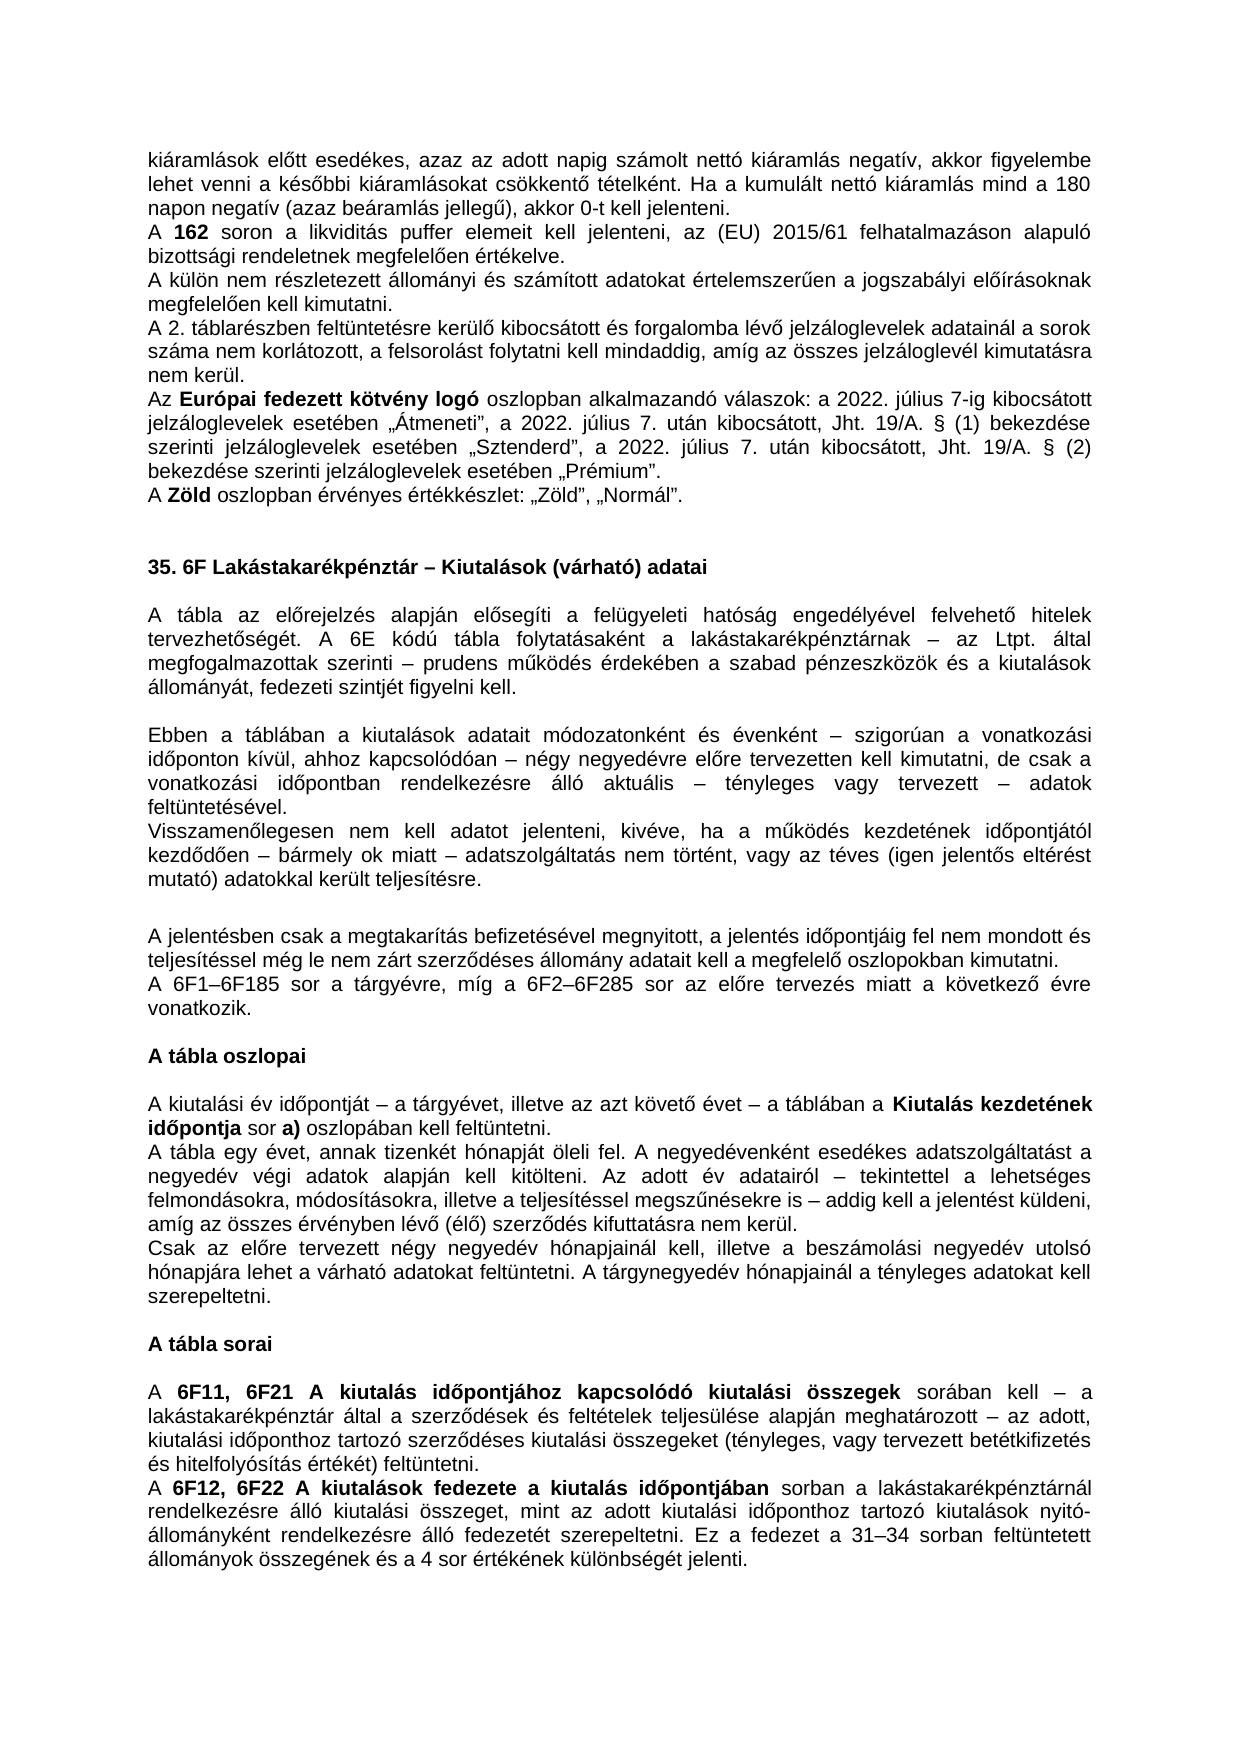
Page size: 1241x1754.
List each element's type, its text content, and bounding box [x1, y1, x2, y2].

text A tábla oszlopai [148, 1044, 1093, 1068]
subtitle 35. Lakástakarékpénztár – Kiutalások (várható) adatai [148, 555, 1093, 579]
text Csak az előre tervezett négy negyedév hónapjainál kell, illetve a beszámolási negyedév utolsó hónapjára lehet a várható adatokat feltüntetni. A tárgynegyedév hónapjainál a tényleges adatokat kell szerepeltetni. [148, 1236, 1093, 1308]
text A tábla sorai [148, 1332, 1093, 1356]
text A kiutalási év időpontját – a tárgyévet, illetve az azt követő évet – a táblában a Kiutalás kezdetének időpontja sor a) oszlopában kell feltüntetni. [148, 1092, 1093, 1140]
text A 162 soron a likviditás puffer elemeit kell jelenteni, az (EU) 2015/61 felhatalmazáson alapuló bizottsági rendeletnek megfelelően értékelve. [148, 219, 1093, 267]
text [148, 148, 1093, 219]
text Az Európai fedezett kötvény logó oszlopban alkalmazandó válaszok: a 2022. július 7-ig kibocsátott jelzáloglevelek esetében „Átmeneti”, a 2022. július 7. után kibocsátott, Jht. 19/A. § (1) bekezdése szerinti jelzáloglevelek esetében „Sztenderd”, a 2022. július 7. után kibocsátott, Jht. 19/A. § (2) bekezdése szerinti jelzáloglevelek esetében „Prémium”. [148, 387, 1093, 483]
text A jelentésben csak a megtakarítás befizetésével megnyitott, a jelentés időpontjáig fel nem mondott és teljesítéssel még le nem zárt szerződéses állomány adatait kell a megfelelő oszlopokban kimutatni. [148, 924, 1093, 972]
text A tábla egy évet, annak tizenkét hónapját öleli fel. A negyedévenként esedékes adatszolgáltatást a negyedév végi adatok alapján kell kitölteni. Az adott év adatairól – tekintettel a lehetséges felmondásokra, módosításokra, illetve a teljesítéssel megszűnésekre is – addig kell a jelentést küldeni, amíg az összes érvényben lévő (élő) szerződés kifuttatásra nem kerül. [148, 1140, 1093, 1236]
text Visszamenőlegesen nem kell adatot jelenteni, kivéve, ha a működés kezdetének időpontjától kezdődően – bármely ok miatt – adatszolgáltatás nem történt, vagy az téves (igen jelentős eltérést mutató) adatokkal került teljesítésre. [148, 818, 1093, 890]
text A 6F1–6F185 sor a tárgyévre, míg a 6F2–6F285 sor az előre tervezés miatt a következő évre vonatkozik. [148, 972, 1093, 1020]
text A tábla az előrejelzés alapján elősegíti a felügyeleti hatóság engedélyével felvehető hitelek tervezhetőségét. A 6E kódú tábla folytatásaként a lakástakarékpénztárnak – az Ltpt. által megfogalmazottak szerinti – prudens működés érdekében a szabad pénzeszközök és a kiutalások állományát, fedezeti szintjét figyelni kell. [148, 603, 1093, 699]
text Ebben a táblában a kiutalások adatait módozatonként és évenként – szigorúan a vonatkozási időponton kívül, ahhoz kapcsolódóan – négy negyedévre előre tervezetten kell kimutatni, de csak a vonatkozási időpontban rendelkezésre álló aktuális – tényleges vagy tervezett – adatok feltüntetésével. [148, 723, 1093, 818]
text A Zöld oszlopban érvényes értékkészlet: „Zöld”, „Normál”. [148, 483, 1093, 507]
text A 6F11, 6F21 A kiutalás időpontjához kapcsolódó kiutalási összegek sorában kell – a lakástakarékpénztár által a szerződések és feltételek teljesülése alapján meghatározott – az adott, kiutalási időponthoz tartozó szerződéses kiutalási összegeket (tényleges, vagy tervezett betétkifizetés és hitelfolyósítás értékét) feltüntetni. [148, 1379, 1093, 1475]
text A külön nem részletezett állományi és számított adatokat értelemszerűen a jogszabályi előírásoknak megfelelően kell kimutatni. [148, 267, 1093, 315]
text A 2. táblarészben feltüntetésre kerülő kibocsátott és forgalomba lévő jelzáloglevelek adatainál a sorok száma nem korlátozott, a felsorolást folytatni kell mindaddig, amíg az összes jelzáloglevél kimutatásra nem kerül. [148, 315, 1093, 387]
text A 6F12, 6F22 A kiutalások fedezete a kiutalás időpontjában sorban a lakástakarékpénztárnál rendelkezésre álló kiutalási összeget, mint az adott kiutalási időponthoz tartozó kiutalások nyitó-állományként rendelkezésre álló fedezetét szerepeltetni. Ez a fedezet a 31–34 sorban feltüntetett állományok összegének és a 4 sor értékének különbségét jelenti. [148, 1475, 1093, 1571]
